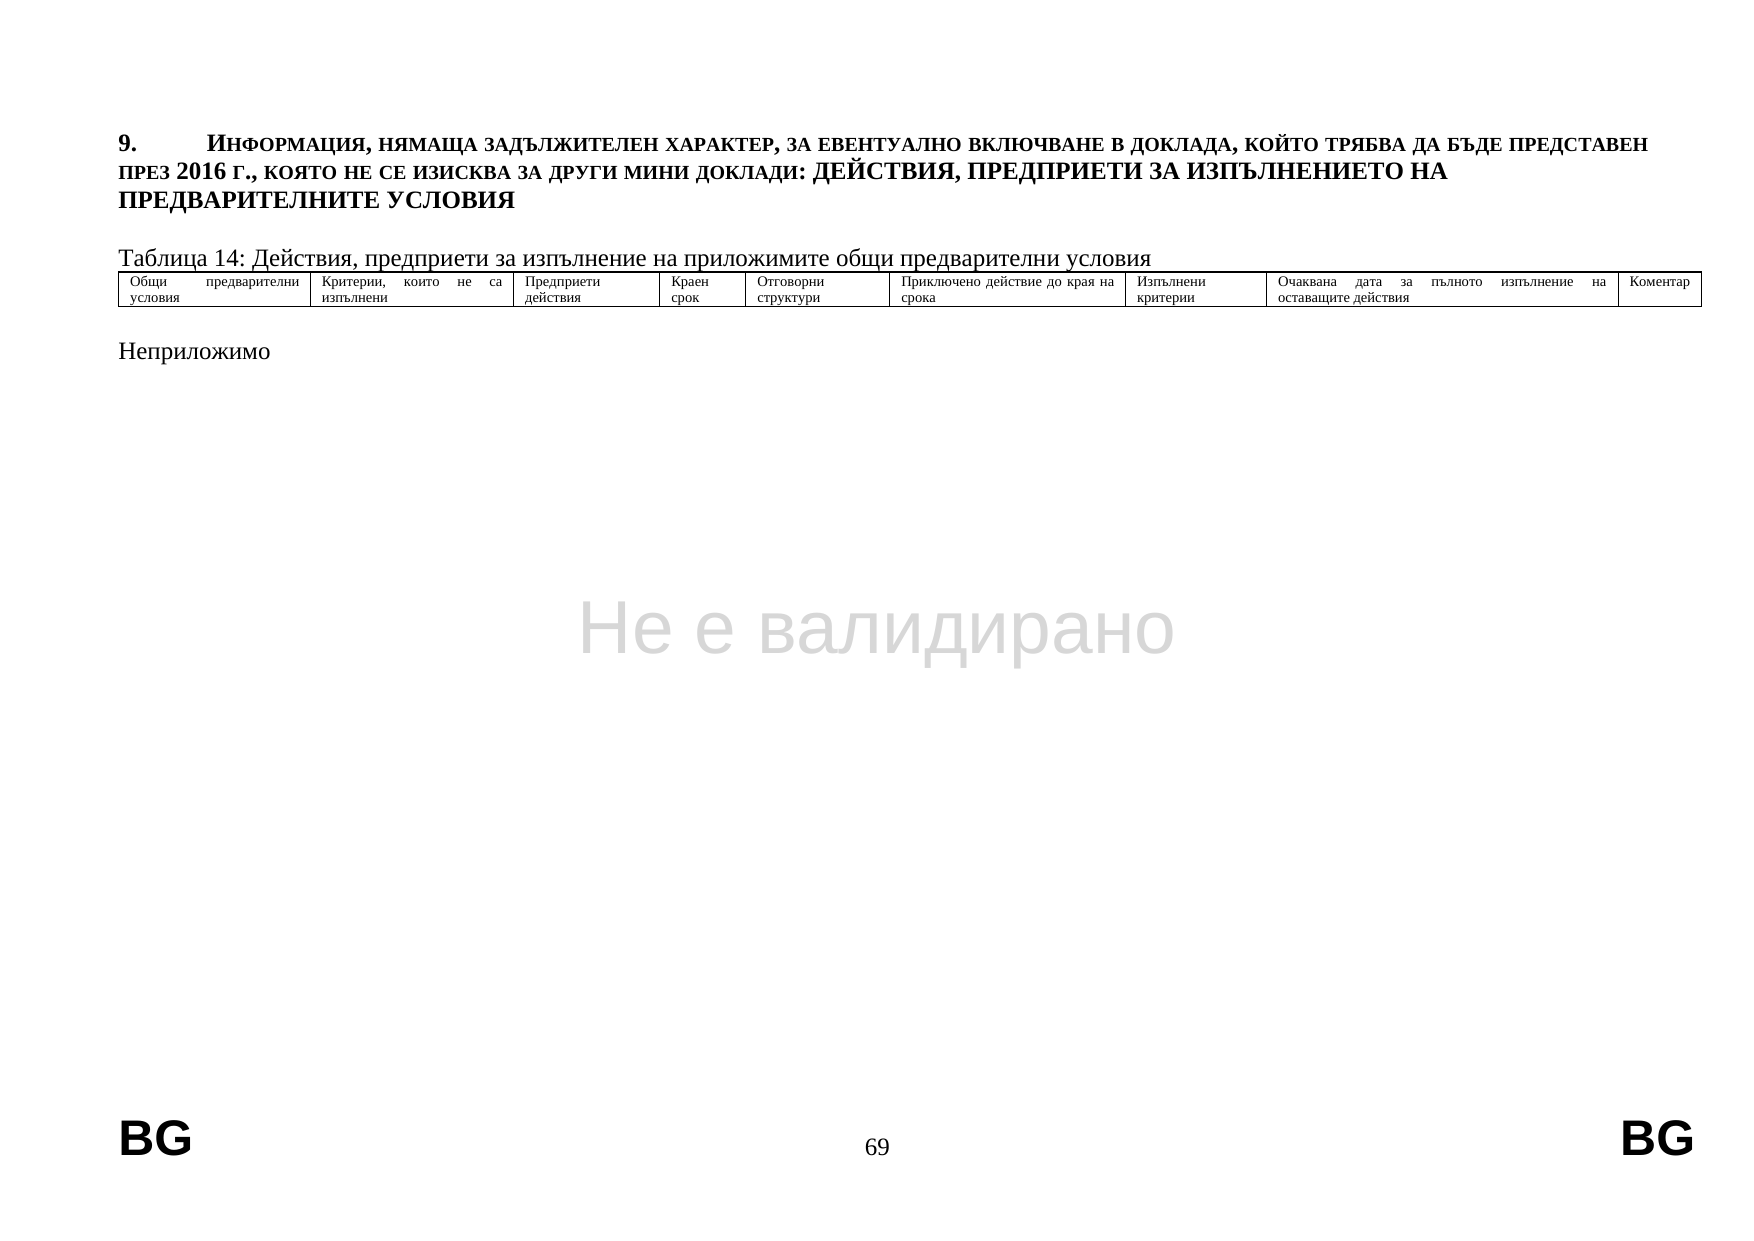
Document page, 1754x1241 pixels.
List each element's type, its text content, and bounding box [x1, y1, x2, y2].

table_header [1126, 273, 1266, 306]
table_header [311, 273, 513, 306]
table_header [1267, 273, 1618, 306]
text Таблица 14: Действия, предприети за изпълнение на приложимите общи предварителни условия [118, 243, 1701, 271]
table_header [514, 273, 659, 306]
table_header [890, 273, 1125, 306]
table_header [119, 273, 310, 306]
subtitle Информация, нямаща задължителен характер, за евентуално включване в доклада, който трябва да бъде представен през 2016 г., която не се изисква за други мини доклади: ДЕЙСТВИЯ, ПРЕДПРИЕТИ ЗА ИЗПЪЛНЕНИЕТО НА ПРЕДВАРИТЕЛНИТЕ УСЛОВИЯ [118, 128, 1701, 214]
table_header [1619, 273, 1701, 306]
text Неприложимо Таблица 15: Действия, предприети за изпълнение на приложимите тематични предварителни условия [118, 336, 1701, 364]
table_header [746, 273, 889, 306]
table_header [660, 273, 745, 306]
